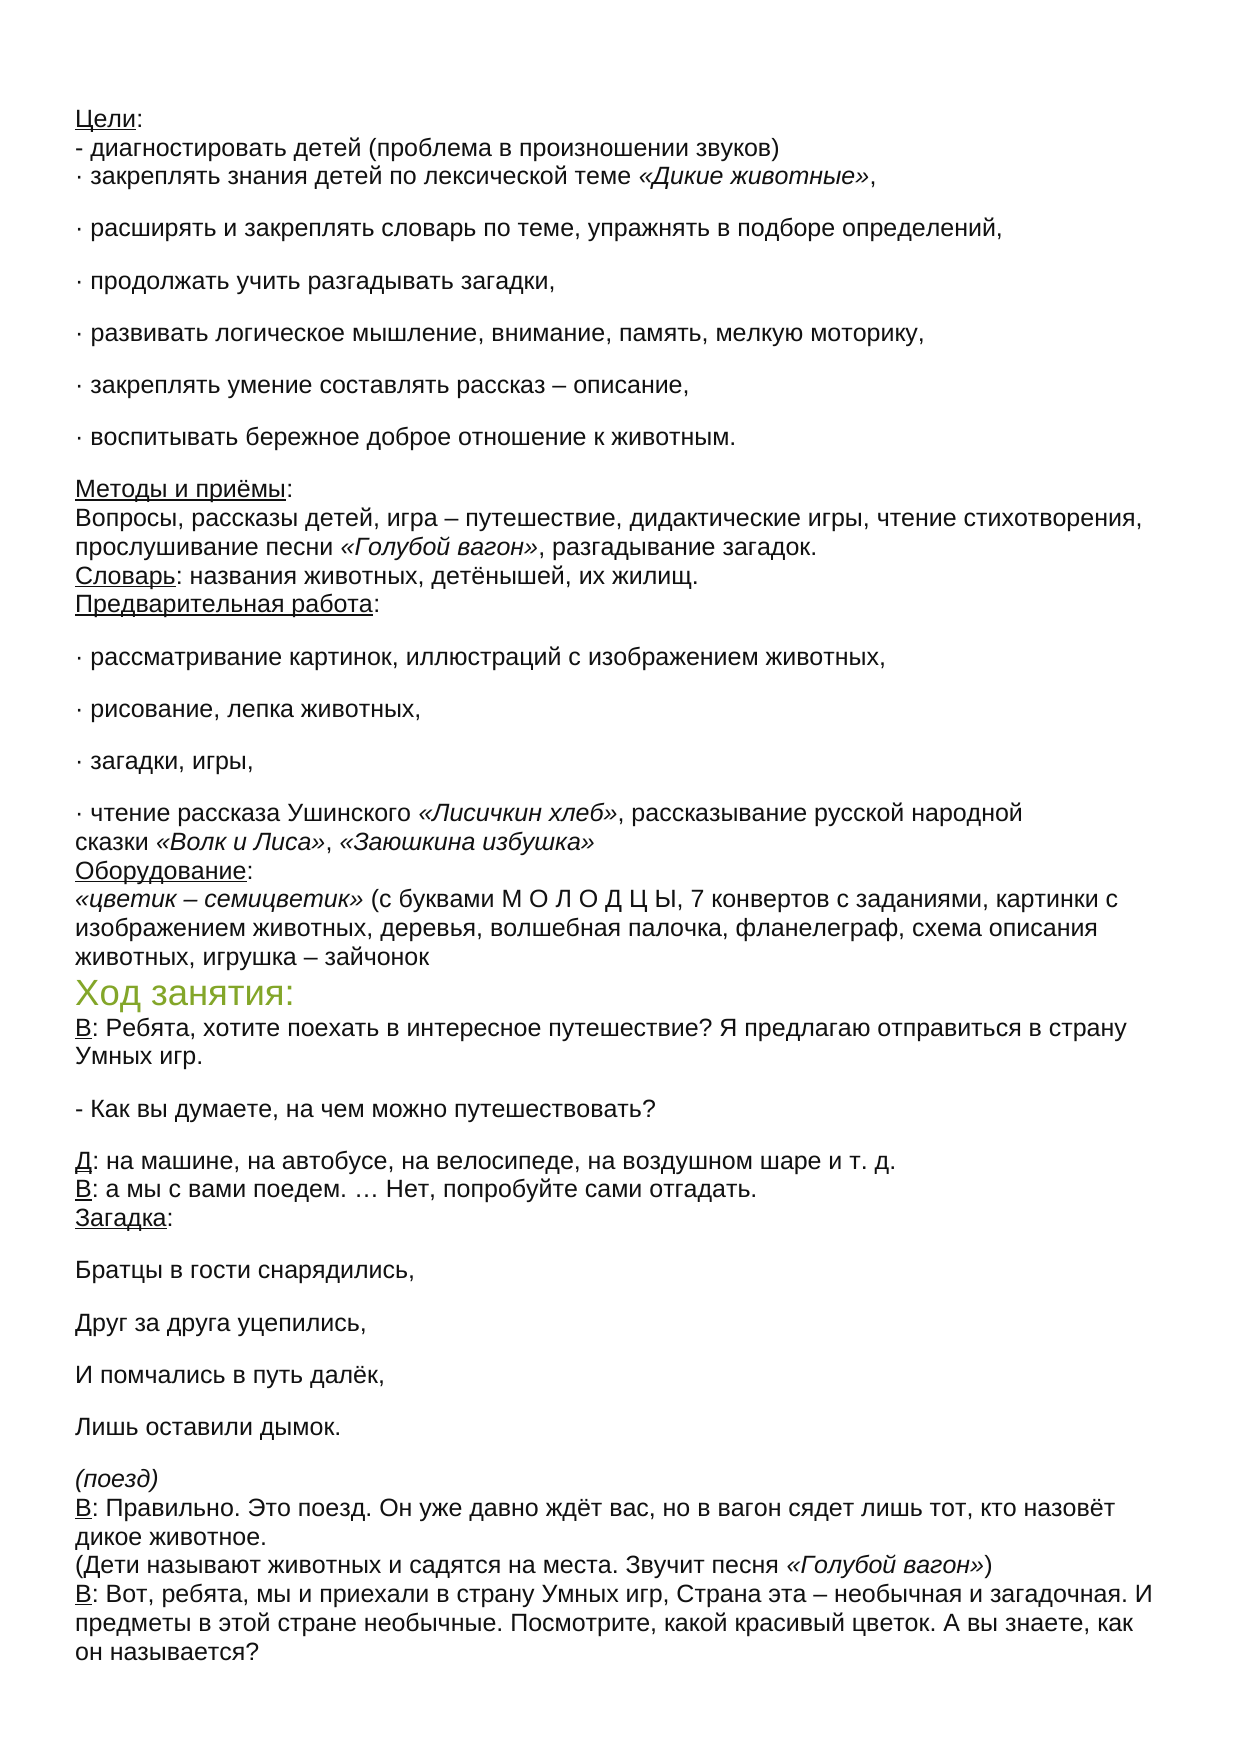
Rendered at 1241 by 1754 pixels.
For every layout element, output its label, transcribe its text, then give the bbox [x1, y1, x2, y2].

text Вопросы, рассказы детей, игра – путешествие, дидактические игры, чтение стихотворения, прослушивание песни «Голубой вагон», разгадывание загадок. [75, 503, 1165, 561]
text · чтение рассказа Ушинского «Лисичкин хлеб», рассказывание русской народной сказки «Волк и Лиса», «Заюшкина избушка» [75, 798, 1165, 856]
text · рисование, лепка животных, [75, 694, 1165, 722]
text Друг за друга уцепились, [75, 1308, 1165, 1336]
text Братцы в гости снарядились, [75, 1255, 1165, 1284]
text · продолжать учить разгадывать загадки, [75, 266, 1165, 294]
text · расширять и закреплять словарь по теме, упражнять в подборе определений, [75, 213, 1165, 242]
text · развивать логическое мышление, внимание, память, мелкую моторику, [75, 318, 1165, 347]
text Методы и приёмы: [75, 474, 1165, 503]
text (поезд) [75, 1464, 1165, 1493]
text В: а мы с вами поедем. … Нет, попробуйте сами отгадать. [75, 1174, 1165, 1203]
text Ход занятия: [75, 971, 1165, 1013]
text Цели: [75, 104, 1165, 132]
text - Как вы думаете, на чем можно путешествовать? [75, 1093, 1165, 1122]
text В: Ребята, хотите поехать в интересное путешествие? Я предлагаю отправиться в страну Умных игр. [75, 1013, 1165, 1070]
text Предварительная работа: [75, 589, 1165, 618]
text · рассматривание картинок, иллюстраций с изображением животных, [75, 642, 1165, 670]
text · воспитывать бережное доброе отношение к животным. [75, 422, 1165, 451]
text В: Вот, ребята, мы и приехали в страну Умных игр, Страна эта – необычная и загадочная. И предметы в этой стране необычные. Посмотрите, какой красивый цветок. А вы знаете, как он называется? [75, 1579, 1165, 1665]
text Лишь оставили дымок. [75, 1412, 1165, 1441]
text · закреплять умение составлять рассказ – описание, [75, 370, 1165, 399]
text Оборудование: [75, 856, 1165, 884]
text (Дети называют животных и садятся на места. Звучит песня «Голубой вагон») [75, 1550, 1165, 1579]
text · загадки, игры, [75, 746, 1165, 775]
text Загадка: [75, 1203, 1165, 1232]
text · закреплять знания детей по лексической теме «Дикие животные», [75, 161, 1165, 190]
text Д: на машине, на автобусе, на велосипеде, на воздушном шаре и т. д. [75, 1146, 1165, 1174]
text В: Правильно. Это поезд. Он уже давно ждёт вас, но в вагон сядет лишь тот, кто назовёт дикое животное. [75, 1493, 1165, 1550]
text «цветик – семицветик» (с буквами М О Л О Д Ц Ы, 7 конвертов с заданиями, картинки с изображением животных, деревья, волшебная палочка, фланелеграф, схема описания животных, игрушка – зайчонок [75, 884, 1165, 971]
text Словарь: названия животных, детёнышей, их жилищ. [75, 561, 1165, 589]
text И помчались в путь далёк, [75, 1360, 1165, 1388]
text - диагностировать детей (проблема в произношении звуков) [75, 132, 1165, 161]
